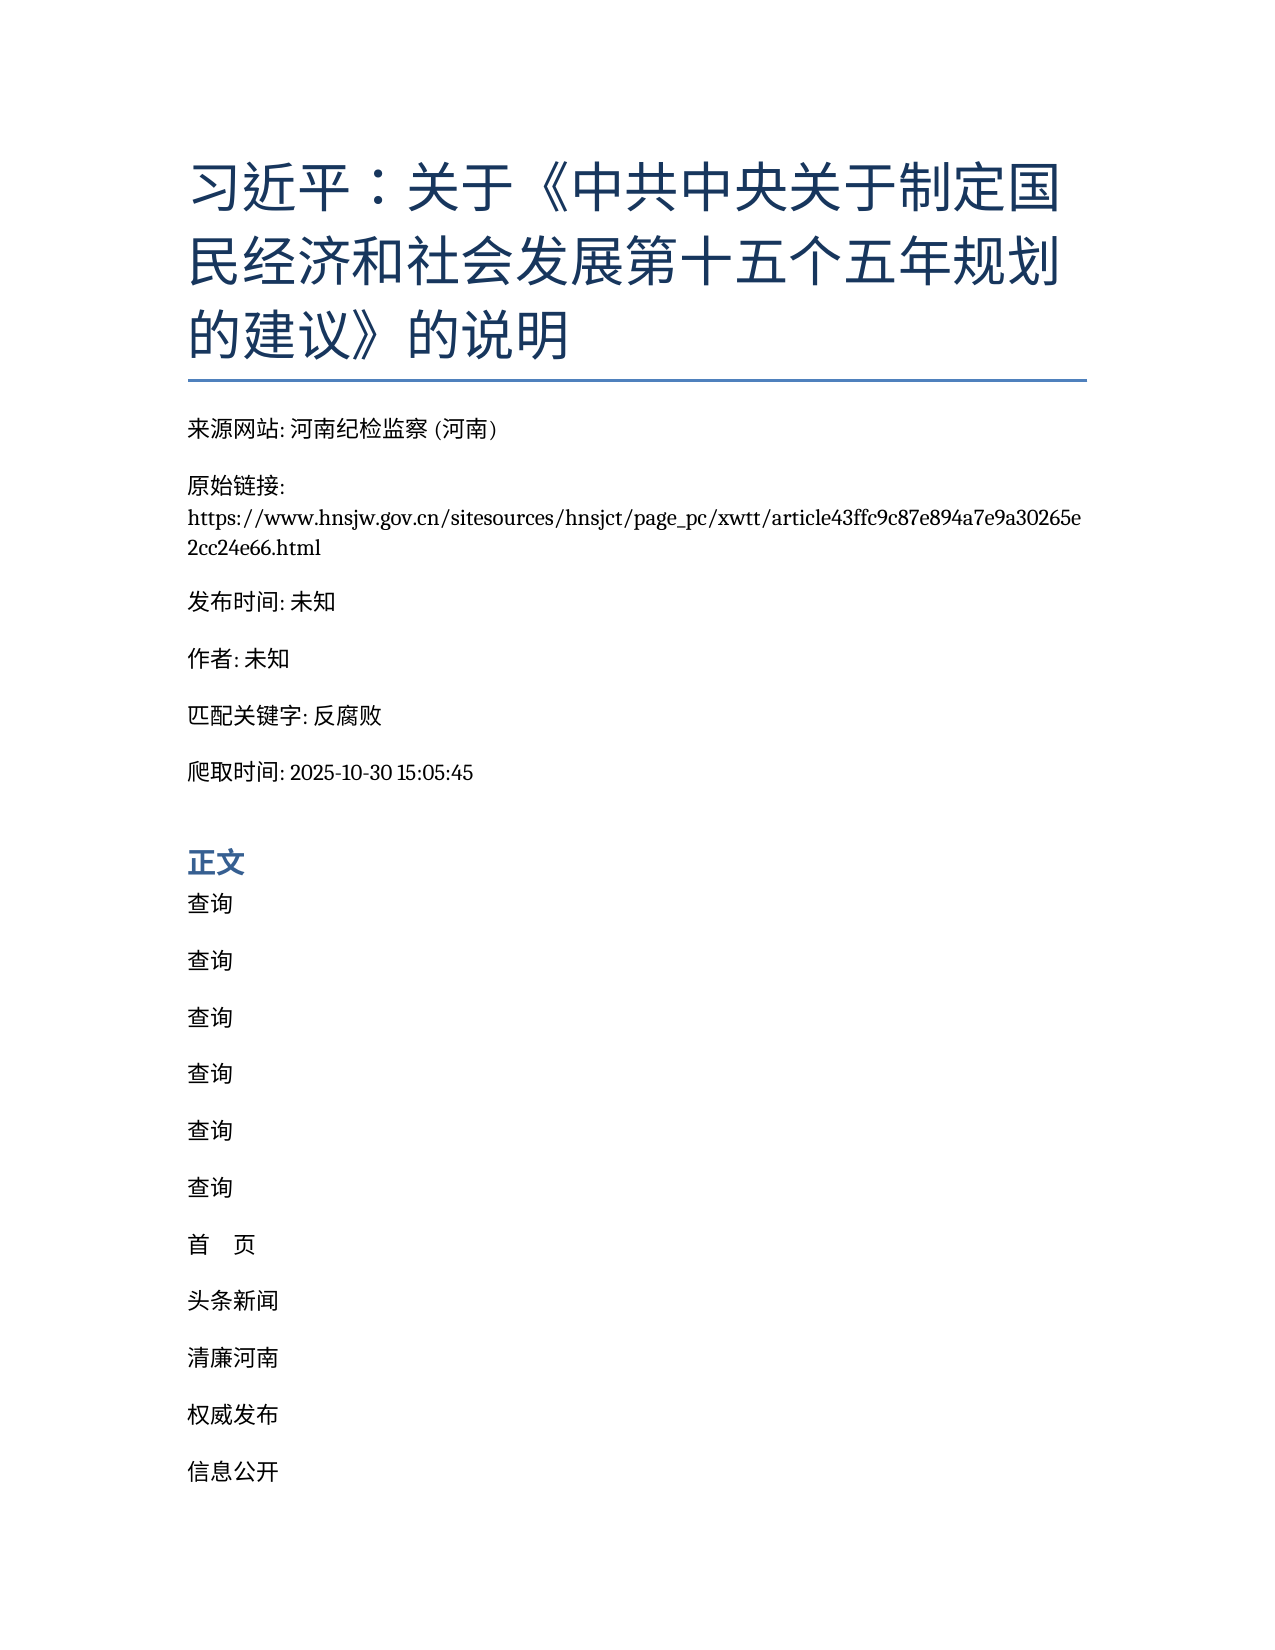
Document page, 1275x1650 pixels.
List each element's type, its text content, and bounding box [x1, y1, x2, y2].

text 查询 [187, 888, 1087, 919]
text 清廉河南 [187, 1342, 1087, 1373]
text 查询 [187, 1058, 1087, 1089]
text 原始链接: https://www.hnsjw.gov.cn/sitesources/hnsjct/page_pc/xwtt/article43ffc9c87e894a7e9a30265e2cc24e66.html [187, 470, 1087, 561]
text 查询 [187, 1115, 1087, 1146]
text 作者: 未知 [187, 643, 1087, 674]
text 匹配关键字: 反腐败 [187, 699, 1087, 731]
text 头条新闻 [187, 1285, 1087, 1317]
text 发布时间: 未知 [187, 586, 1087, 617]
title 习近平：关于《中共中央关于制定国民经济和社会发展第十五个五年规划的建议》的说明 [187, 150, 1087, 382]
text 爬取时间: 2025-10-30 15:05:45 [187, 756, 1087, 788]
text 查询 [187, 1001, 1087, 1033]
text 查询 [187, 1172, 1087, 1203]
text 权威发布 [187, 1399, 1087, 1430]
text 来源网站: 河南纪检监察 (河南) [187, 413, 1087, 444]
text 查询 [187, 945, 1087, 976]
subtitle 正文 [187, 842, 1087, 882]
text 信息公开 [187, 1456, 1087, 1487]
text 首 页 [187, 1228, 1087, 1260]
